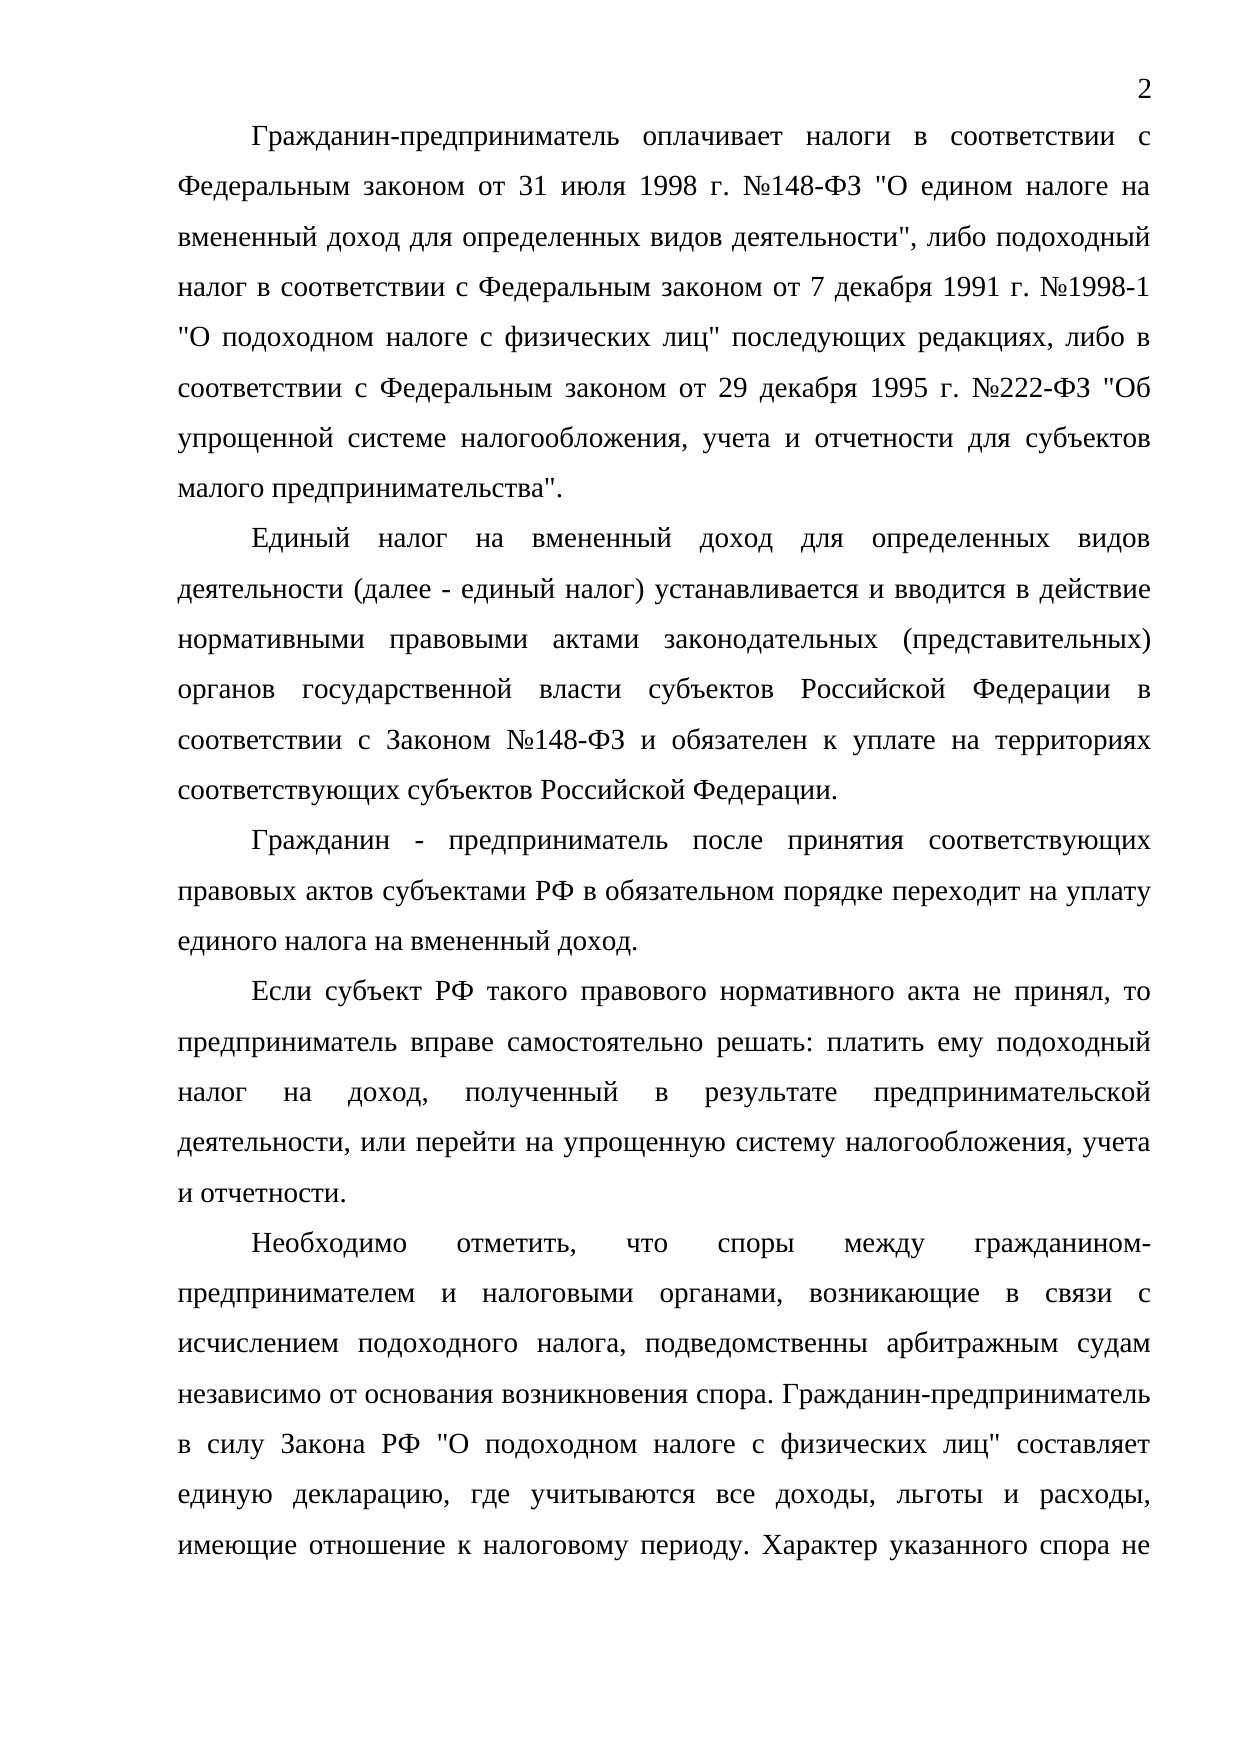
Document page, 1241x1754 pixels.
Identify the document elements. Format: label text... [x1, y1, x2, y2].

text Гражданин - предприниматель после принятия соответствующих правовых актов субъектами РФ в обязательном порядке переходит на уплату единого налога на вмененный доход. [177, 822, 1152, 957]
text Единый налог на вмененный доход для определенных видов деятельности (далее - единый налог) устанавливается и вводится в действие нормативными правовыми актами законодательных (представительных) органов государственной власти субъектов Российской Федерации в соответствии с Законом №148-ФЗ и обязателен к уплате на территориях соответствующих субъектов Российской Федерации. [177, 521, 1152, 806]
text Если субъект РФ такого правового нормативного акта не принял, то предприниматель вправе самостоятельно решать: платить ему подоходный налог на доход, полученный в результате предпринимательской деятельности, или перейти на упрощенную систему налогообложения, учета и отчетности. [177, 973, 1152, 1208]
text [177, 1225, 1152, 1560]
text Гражданин-предприниматель оплачивает налоги в соответствии с Федеральным законом от 31 июля 1998 г. №148-ФЗ "О едином налоге на вмененный доход для определенных видов деятельности", либо подоходный налог в соответствии с Федеральным законом от 7 декабря 1991 г. №1998-1 "О подоходном налоге с физических лиц" последующих редакциях, либо в соответствии с Федеральным законом от 29 декабря 1995 г. №222-ФЗ "Об упрощенной системе налогообложения, учета и отчетности для субъектов малого предпринимательства". [177, 118, 1152, 504]
